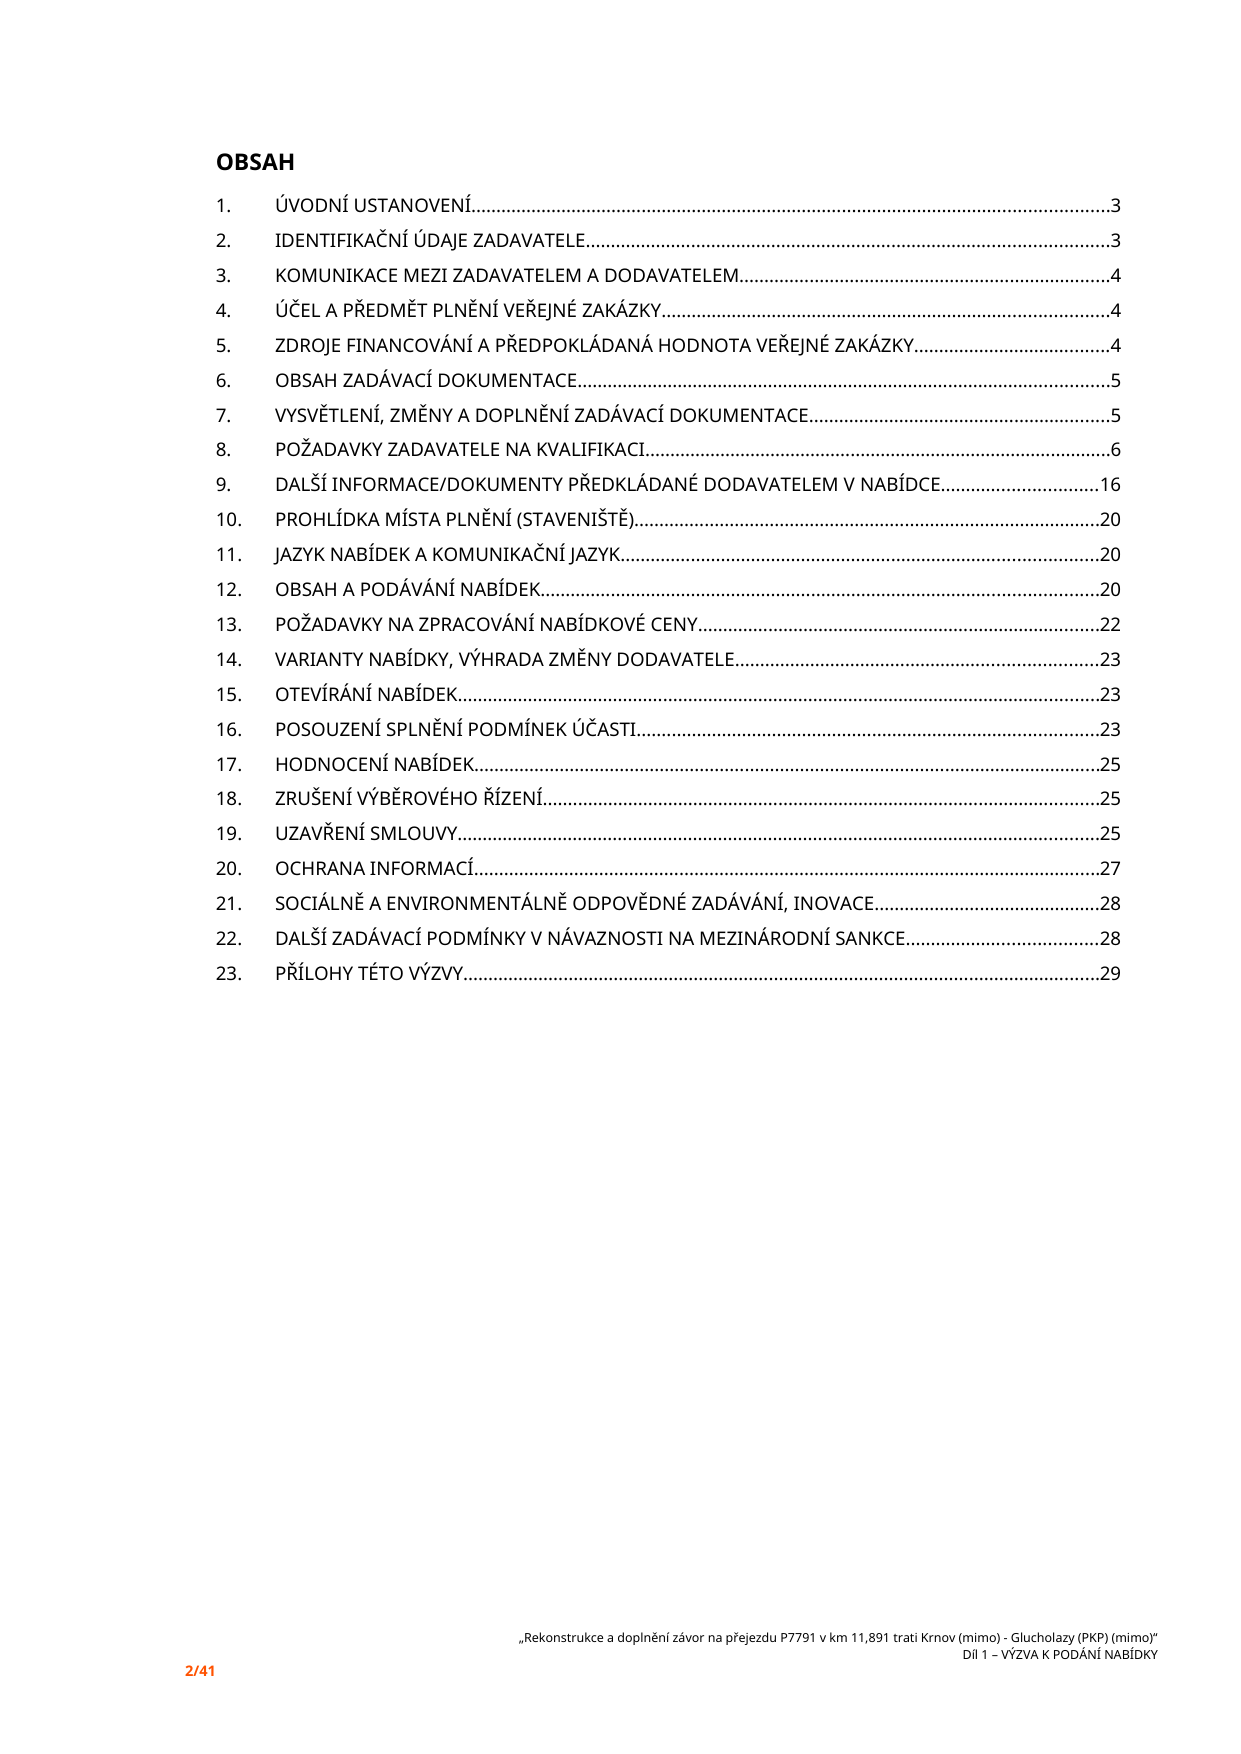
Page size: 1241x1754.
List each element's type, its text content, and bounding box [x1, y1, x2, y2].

text 20. OCHRANA INFORMACÍ 27 [216, 856, 1122, 881]
text 21. SOCIÁLNĚ A ENVIRONMENTÁLNĚ ODPOVĚDNÉ ZADÁVÁNÍ, INOVACE 28 [216, 890, 1122, 916]
text 6. OBSAH ZADÁVACÍ DOKUMENTACE 5 [216, 367, 1122, 392]
text 1. ÚVODNÍ USTANOVENÍ 3 [216, 192, 1122, 218]
text 12. OBSAH A PODÁVÁNÍ NABÍDEK 20 [216, 576, 1122, 602]
text 4. ÚČEL A PŘEDMĚT PLNĚNÍ VEŘEJNÉ ZAKÁZKY 4 [216, 297, 1122, 323]
text 11. JAZYK NABÍDEK A KOMUNIKAČNÍ JAZYK 20 [216, 541, 1122, 567]
text 15. OTEVÍRÁNÍ NABÍDEK 23 [216, 681, 1122, 707]
text 10. PROHLÍDKA MÍSTA PLNĚNÍ (STAVENIŠTĚ) 20 [216, 507, 1122, 532]
text 18. ZRUŠENÍ VÝBĚROVÉHO ŘÍZENÍ 25 [216, 786, 1122, 811]
text 2. IDENTIFIKAČNÍ ÚDAJE ZADAVATELE 3 [216, 227, 1122, 253]
text 3. KOMUNIKACE MEZI ZADAVATELEM a DODAVATELEM 4 [216, 262, 1122, 288]
text 19. UZAVŘENÍ SMLOUVY 25 [216, 821, 1122, 846]
text Obsah [216, 146, 1122, 177]
text 8. POŽADAVKY ZADAVATELE NA KVALIFIKACI 6 [216, 437, 1122, 462]
text 14. VARIANTY NABÍDKY, VÝHRADA ZMĚNY DODAVATELE 23 [216, 646, 1122, 672]
text 9. DALŠÍ INFORMACE/DOKUMENTY PŘEDKLÁDANÉ DODAVATELEM V NABÍDCE 16 [216, 472, 1122, 497]
text 7. VYSVĚTLENÍ, ZMĚNY A DOPLNĚNÍ ZADÁVACÍ DOKUMENTACE 5 [216, 402, 1122, 427]
text 13. POŽADAVKY NA ZPRACOVÁNÍ NABÍDKOVÉ CENY 22 [216, 611, 1122, 637]
text 16. POSOUZENÍ SPLNĚNÍ PODMÍNEK ÚČASTI 23 [216, 716, 1122, 741]
text 22. Další zadávací podmínky v návaznosti na MEZINÁRODNÍ sankce 28 [216, 925, 1122, 951]
text 5. ZDROJE FINANCOVÁNÍ A PŘEDPOKLÁDANÁ HODNOTA VEŘEJNÉ ZAKÁZKY 4 [216, 332, 1122, 358]
text 23. PŘÍLOHY TÉTO VÝZVY 29 [216, 960, 1122, 986]
text 17. HODNOCENÍ NABÍDEK 25 [216, 751, 1122, 776]
